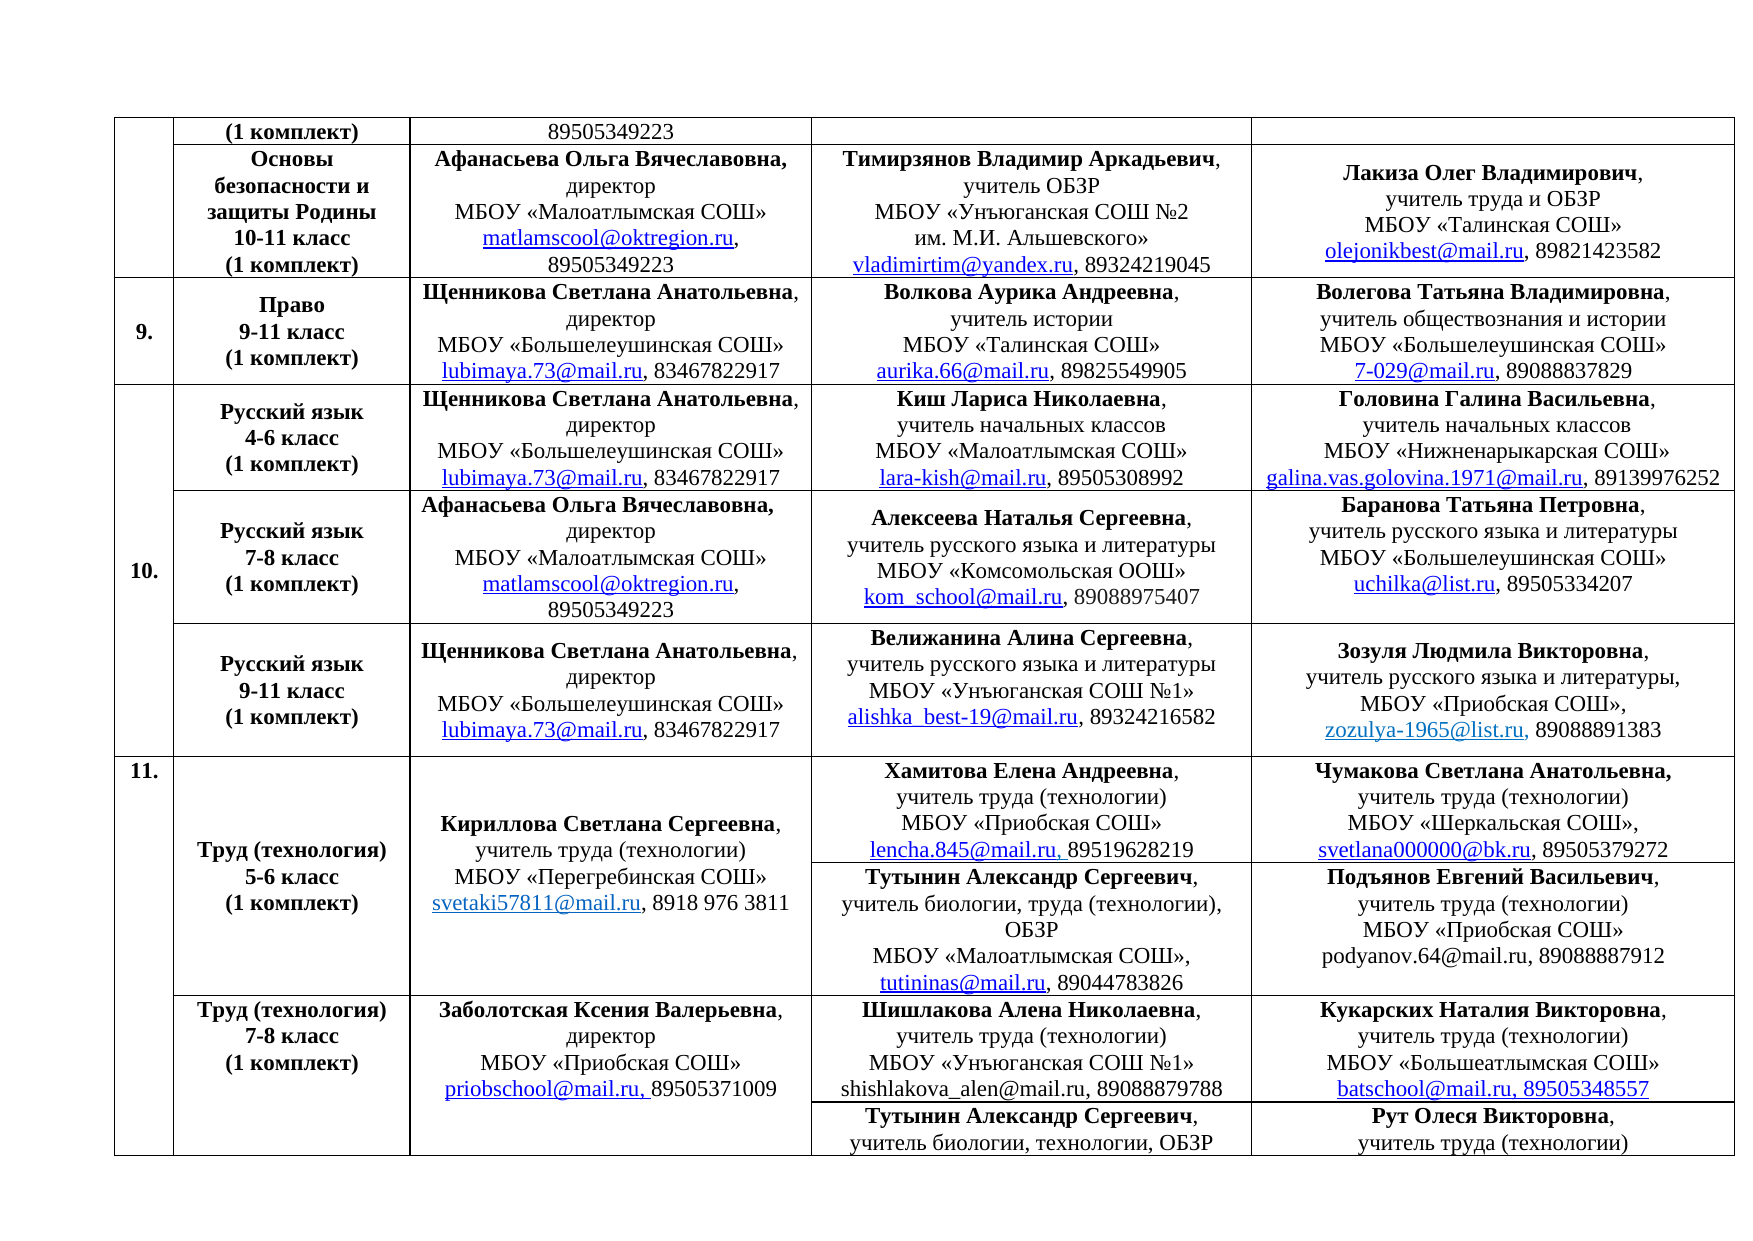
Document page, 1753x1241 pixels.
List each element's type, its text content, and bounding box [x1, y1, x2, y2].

table_cell Тутынин Александр Сергеевич, учитель биологии, труда (технологии), ОБЗР МБОУ «Малоатлымская СОШ», tutininas@mail.ru, 89044783826 [812, 863, 1251, 995]
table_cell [411, 118, 811, 144]
table_cell Щенникова Светлана Анатольевна, директор МБОУ «Большелеушинская СОШ» lubimaya.73@mail.ru, 83467822917 [411, 624, 811, 756]
table_cell Афанасьева Ольга Вячеславовна, директор МБОУ «Малоатлымская СОШ» matlamscool@oktregion.ru, 89505349223 [411, 491, 811, 623]
table_cell Тимирзянов Владимир Аркадьевич, учитель ОБЗР МБОУ «Унъюганская СОШ №2 им. М.И. Альшевского» vladimirtim@yandex.ru, 89324219045 [812, 145, 1251, 277]
table_cell Баранова Татьяна Петровна, учитель русского языка и литературы МБОУ «Большелеушинская СОШ» uchilka@list.ru, 89505334207 [1252, 491, 1734, 623]
table_cell Русский язык 7-8 класс (1 комплект) [174, 491, 409, 623]
table_cell 10. [115, 385, 173, 756]
table_cell Русский язык 9-11 класс (1 комплект) [174, 624, 409, 756]
table_cell Лакиза Олег Владимирович, учитель труда и ОБЗР МБОУ «Талинская СОШ» olejonikbest@mail.ru, 89821423582 [1252, 145, 1734, 277]
table_cell Щенникова Светлана Анатольевна, директор МБОУ «Большелеушинская СОШ» lubimaya.73@mail.ru, 83467822917 [411, 385, 811, 490]
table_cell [174, 118, 409, 144]
table_cell Русский язык 4-6 класс (1 комплект) [174, 385, 409, 490]
table_cell Щенникова Светлана Анатольевна, директор МБОУ «Большелеушинская СОШ» lubimaya.73@mail.ru, 83467822917 [411, 278, 811, 384]
table_cell Головина Галина Васильевна, учитель начальных классов МБОУ «Нижненарыкарская СОШ» galina.vas.golovina.1971@mail.ru, 89139976252 [1252, 385, 1734, 490]
table_cell Основы безопасности и защиты Родины 10-11 класс (1 комплект) [174, 145, 409, 277]
table_cell Волегова Татьяна Владимировна, учитель обществознания и истории МБОУ «Большелеушинская СОШ» 7-029@mail.ru, 89088837829 [1252, 278, 1734, 384]
table_cell Зозуля Людмила Викторовна, учитель русского языка и литературы, МБОУ «Приобская СОШ», zozulya-1965@list.ru, 89088891383 [1252, 624, 1734, 756]
table_cell Афанасьева Ольга Вячеславовна, директор МБОУ «Малоатлымская СОШ» matlamscool@oktregion.ru, 89505349223 [411, 145, 811, 277]
table_cell Право 9-11 класс (1 комплект) [174, 278, 409, 384]
table_cell Труд (технология) 5-6 класс (1 комплект) [174, 757, 409, 995]
table_cell Алексеева Наталья Сергеевна, учитель русского языка и литературы МБОУ «Комсомольская ООШ» kom_school@mail.ru, 89088975407 [812, 491, 1251, 623]
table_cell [1252, 1103, 1734, 1155]
table_cell 9. [115, 278, 173, 384]
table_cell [812, 118, 1251, 144]
table_cell Велижанина Алина Сергеевна, учитель русского языка и литературы МБОУ «Унъюганская СОШ №1» alishka_best-19@mail.ru, 89324216582 [812, 624, 1251, 756]
table_cell Киш Лариса Николаевна, учитель начальных классов МБОУ «Малоатлымская СОШ» lara-kish@mail.ru, 89505308992 [812, 385, 1251, 490]
table_cell Чумакова Светлана Анатольевна, учитель труда (технологии) МБОУ «Шеркальская СОШ», svetlana000000@bk.ru, 89505379272 [1252, 757, 1734, 862]
table_cell Подъянов Евгений Васильевич, учитель труда (технологии) МБОУ «Приобская СОШ» podyanov.64@mail.ru, 89088887912 [1252, 863, 1734, 995]
table_cell Кириллова Светлана Сергеевна, учитель труда (технологии) МБОУ «Перегребинская СОШ» svetaki57811@mail.ru, 8918 976 3811 [411, 757, 811, 995]
table_cell Труд (технология) 7-8 класс (1 комплект) [174, 996, 409, 1155]
table_cell Волкова Аурика Андреевна, учитель истории МБОУ «Талинская СОШ» aurika.66@mail.ru, 89825549905 [812, 278, 1251, 384]
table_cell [1252, 118, 1734, 144]
table_cell Заболотская Ксения Валерьевна, директор МБОУ «Приобская СОШ» priobschool@mail.ru, 89505371009 [411, 996, 811, 1155]
table_cell Хамитова Елена Андреевна, учитель труда (технологии) МБОУ «Приобская СОШ» lencha.845@mail.ru, 89519628219 [812, 757, 1251, 862]
table_cell 11. [115, 757, 173, 1155]
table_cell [812, 1103, 1251, 1155]
table_cell Шишлакова Алена Николаевна, учитель труда (технологии) МБОУ «Унъюганская СОШ №1» shishlakova_alen@mail.ru, 89088879788 [812, 996, 1251, 1101]
table_cell Кукарских Наталия Викторовна, учитель труда (технологии) МБОУ «Большеатлымская СОШ» batschool@mail.ru, 89505348557 [1252, 996, 1734, 1101]
